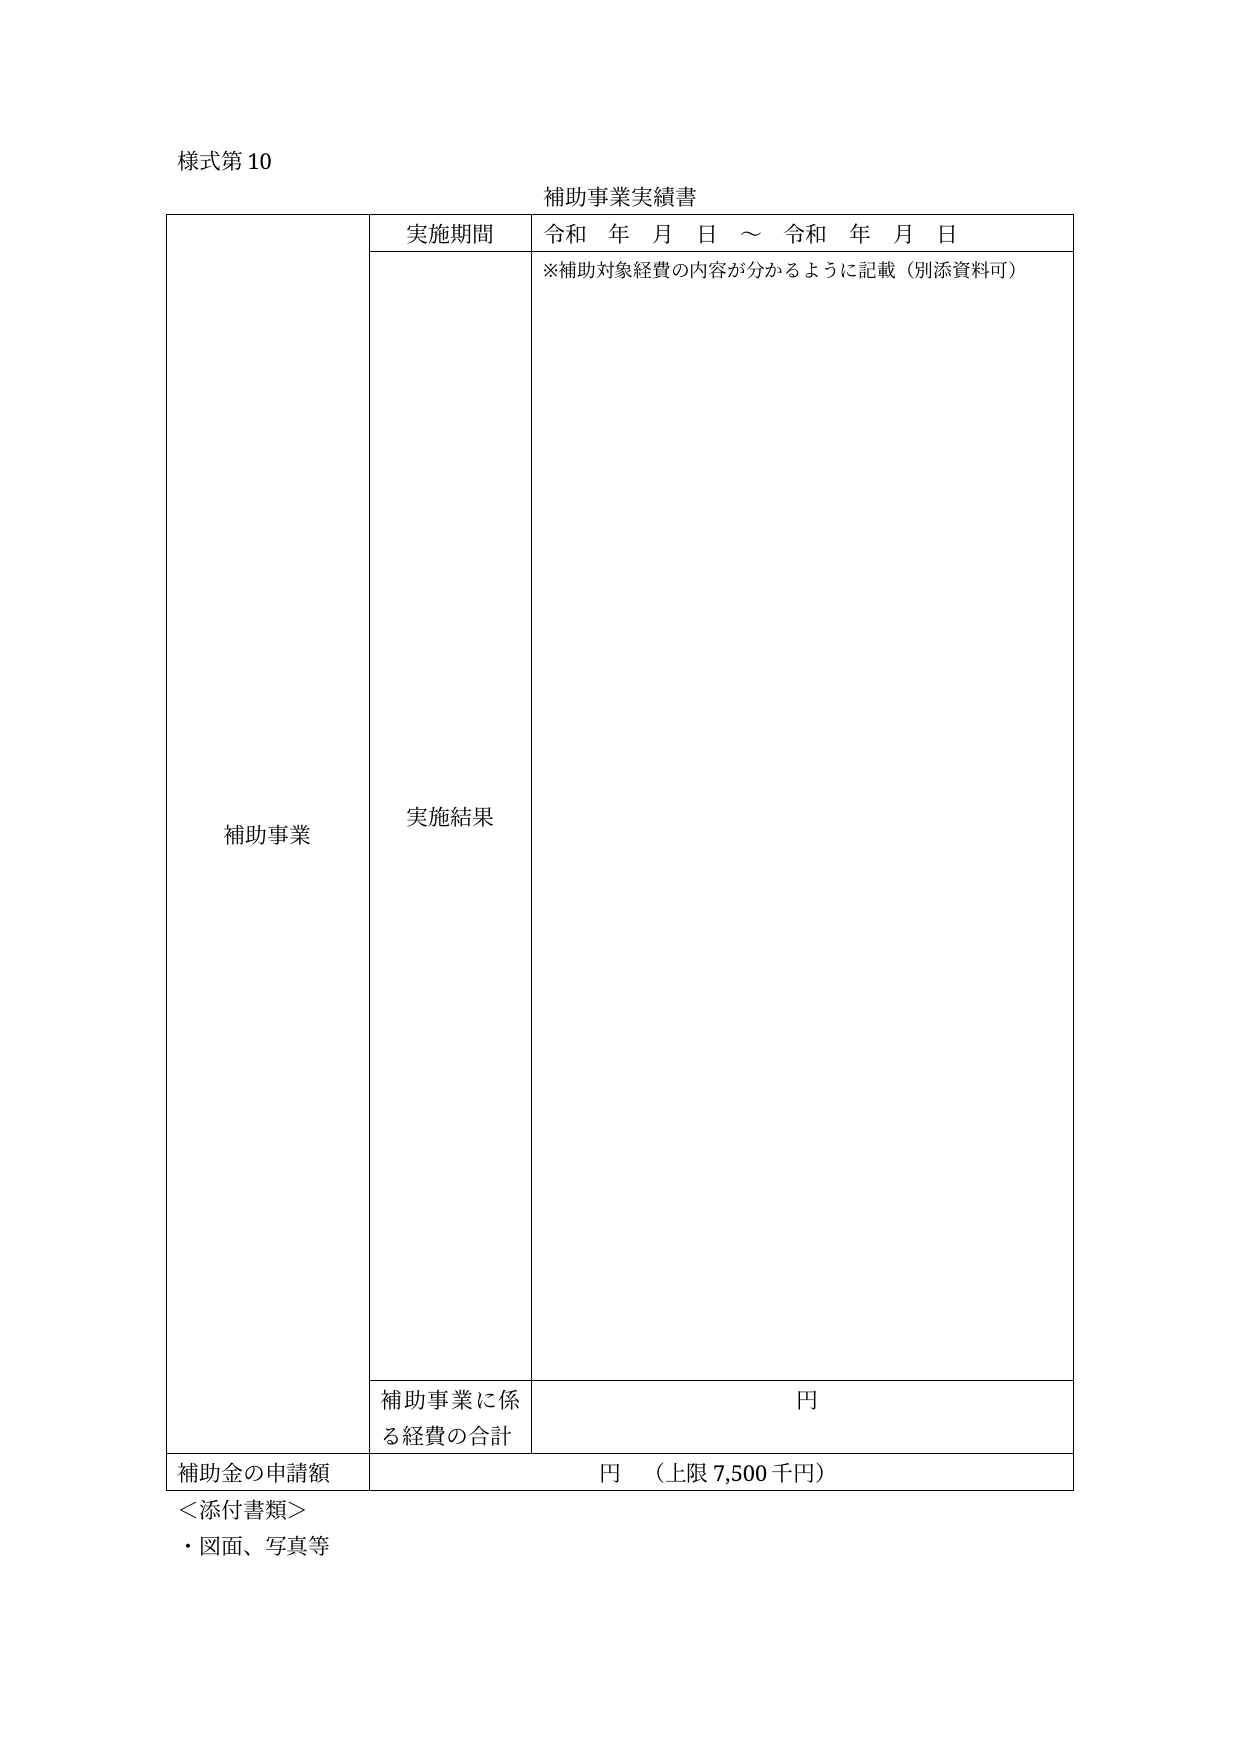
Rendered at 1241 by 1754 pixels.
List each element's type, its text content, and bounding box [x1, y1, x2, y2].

table_cell 補助事業に係る経費の合計 [370, 1381, 531, 1453]
table_cell ※補助対象経費の内容が分かるように記載（別添資料可） [532, 252, 1073, 1380]
table_header 補助事業 [167, 215, 369, 1453]
text ・図面、写真等 [177, 1527, 1063, 1563]
text 補助事業実績書 [177, 178, 1063, 214]
table_cell 補助金の申請額 [167, 1454, 369, 1490]
table_cell 円 [532, 1381, 1073, 1453]
table_cell 実施結果 [370, 252, 531, 1380]
table_header 実施期間 [370, 215, 531, 251]
table_cell 円 （上限7,500千円） [370, 1454, 1073, 1490]
text 様式第10 [177, 142, 1063, 178]
text ＜添付書類＞ [177, 1491, 1063, 1527]
table_header 令和 年 月 日 ～ 令和 年 月 日 [532, 215, 1073, 251]
